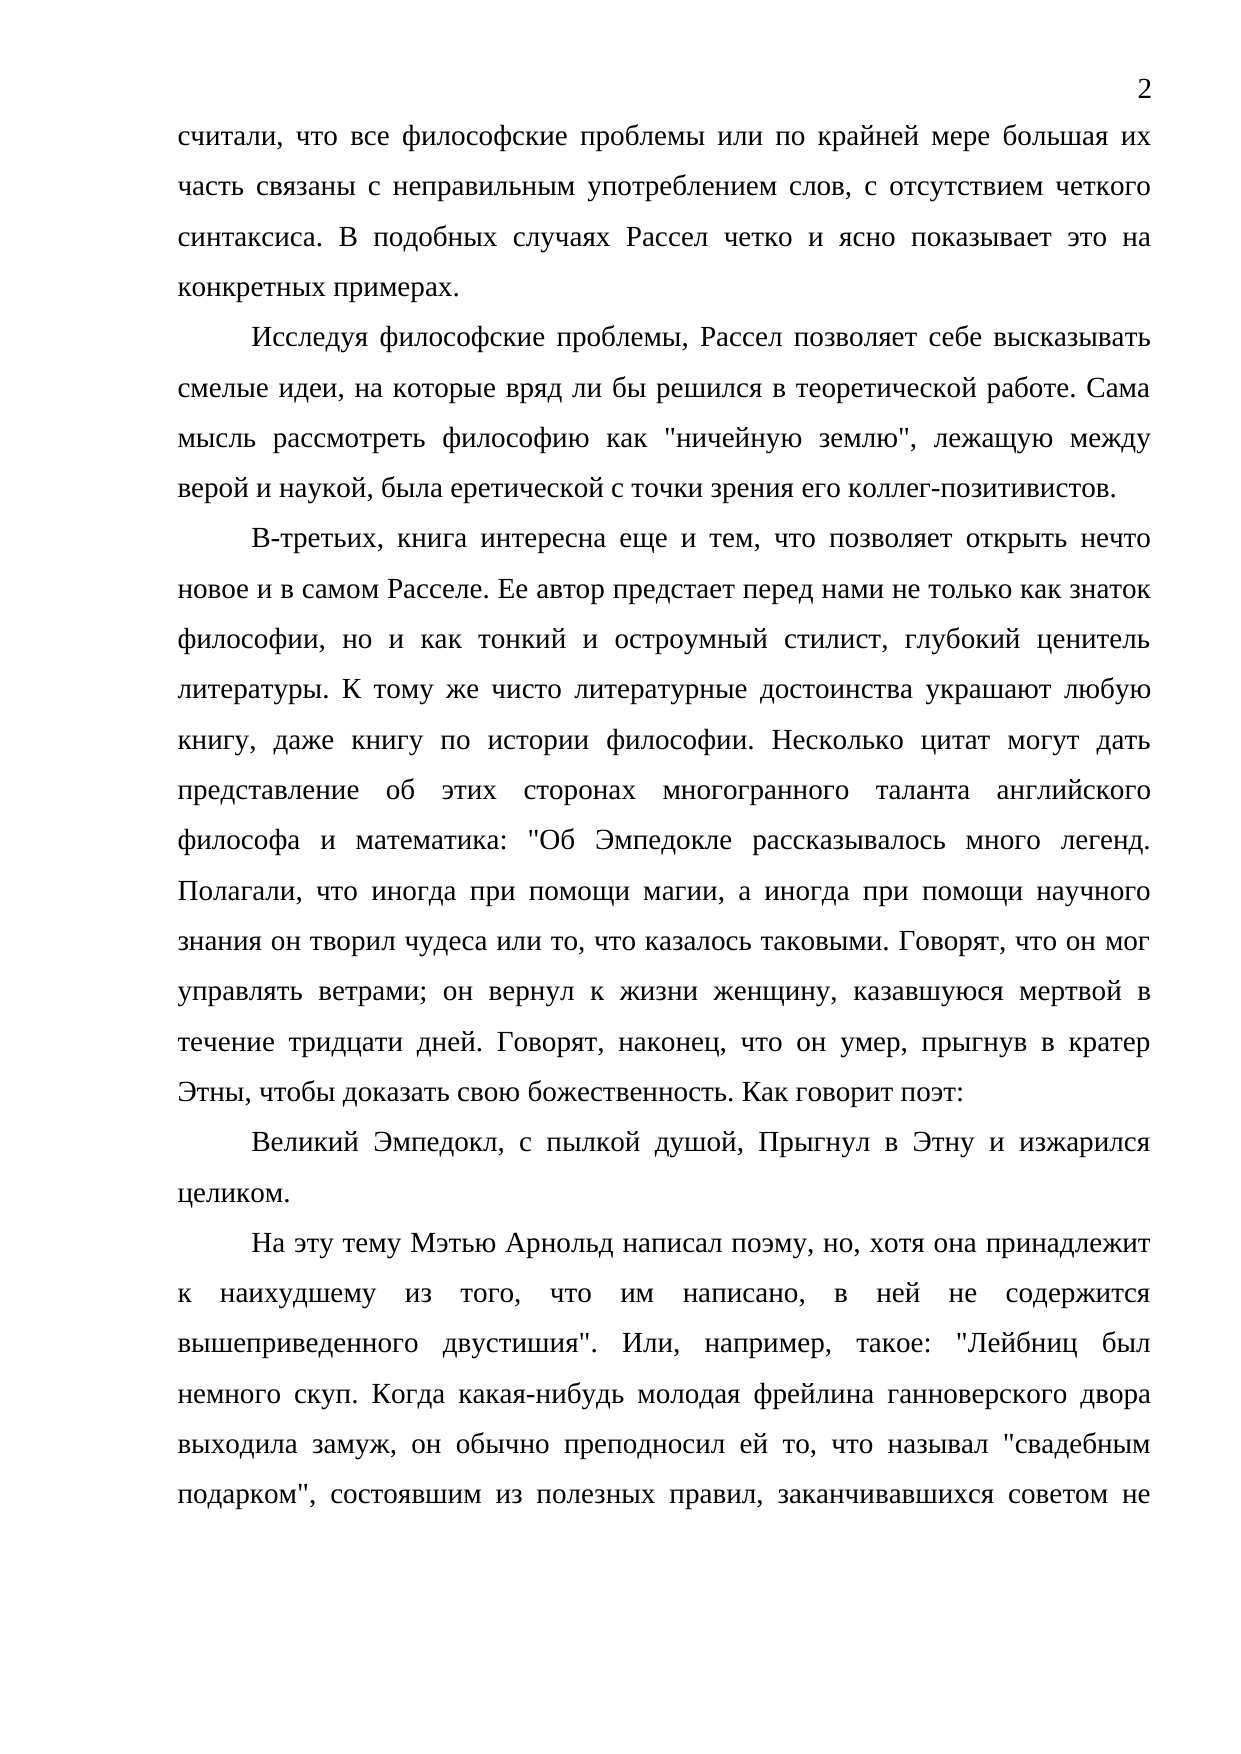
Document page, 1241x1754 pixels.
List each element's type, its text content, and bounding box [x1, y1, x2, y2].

text В-третьих, книга интересна еще и тем, что позволяет открыть нечто новое и в самом Расселе. Ее автор предстает перед нами не только как знаток философии, но и как тонкий и остроумный стилист, глубокий ценитель литературы. К тому же чисто литературные достоинства украшают любую книгу, даже книгу по истории философии. Несколько цитат могут дать представление об этих сторонах многогранного таланта английского философа и математика: "Об Эмпедокле рассказывалось много легенд. Полагали, что иногда при помощи магии, а иногда при помощи научного знания он творил чудеса или то, что казалось таковыми. Говорят, что он мог управлять ветрами; он вернул к жизни женщину, казавшуюся мертвой в течение тридцати дней. Говорят, наконец, что он умер, прыгнув в кратер Этны, чтобы доказать свою божественность. Как говорит поэт: [177, 521, 1152, 1108]
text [177, 118, 1152, 303]
text Исследуя философские проблемы, Рассел позволяет себе высказывать смелые идеи, на которые вряд ли бы решился в теоретической работе. Сама мысль рассмотреть философию как "ничейную землю", лежащую между верой и наукой, была еретической с точки зрения его коллег-позитивистов. [177, 319, 1152, 504]
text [177, 1225, 1152, 1510]
text Великий Эмпедокл, с пылкой душой, Прыгнул в Этну и изжарился целиком. [177, 1124, 1152, 1208]
